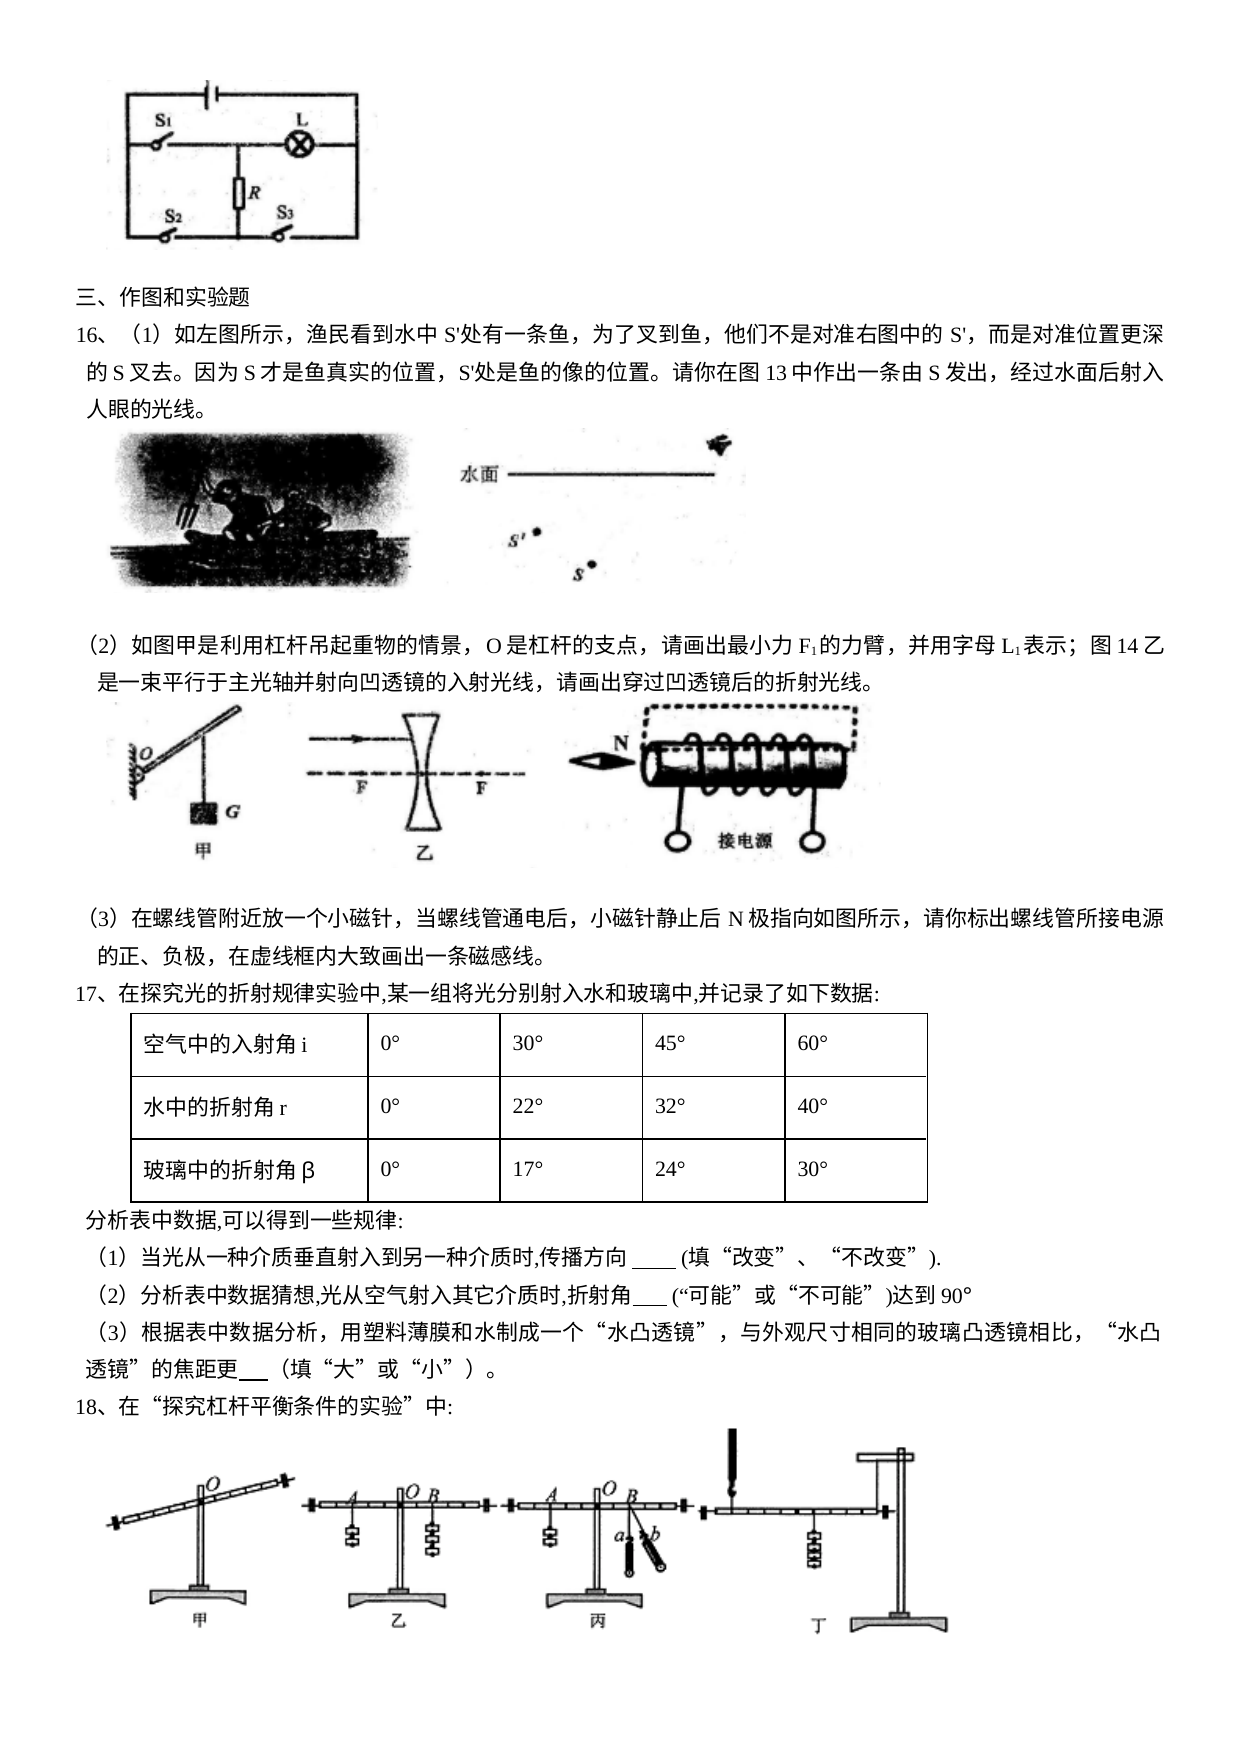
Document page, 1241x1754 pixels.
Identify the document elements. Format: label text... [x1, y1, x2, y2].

table_cell 0° [369, 1077, 499, 1138]
text （3）在螺线管附近放一个小磁针，当螺线管通电后，小磁针静止后N极指向如图所示，请你标出螺线管所接电源的正、负极，在虚线框内大致画出一条磁感线。 [76, 901, 1165, 971]
text 18、在“探究杠杆平衡条件的实验”中: [75, 1389, 1165, 1421]
table_cell 22° [501, 1077, 642, 1138]
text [85, 1426, 1165, 1654]
table_header 45° [643, 1014, 784, 1076]
table_cell 水中的折射角r [132, 1077, 367, 1138]
table_cell 32° [643, 1077, 784, 1138]
text 16、（1）如左图所示，渔民看到水中S'处有一条鱼，为了叉到鱼，他们不是对准右图中的S'，而是对准位置更深的S叉去。因为S才是鱼真实的位置，S'处是鱼的像的位置。请你在图13中作出一条由S发出，经过水面后射入人眼的光线。 [76, 317, 1165, 424]
table_cell 0° [369, 1140, 499, 1201]
picture [95, 1426, 953, 1639]
table_header 60° [786, 1014, 927, 1076]
picture [106, 702, 538, 868]
table_header 0° [369, 1014, 499, 1076]
text （3）根据表中数据分析，用塑料薄膜和水制成一个“水凸透镜”，与外观尺寸相同的玻璃凸透镜相比，“水凸透镜”的焦距更 （填“大”或“小”）。 [85, 1314, 1165, 1384]
text 17、在探究光的折射规律实验中,某一组将光分别射入水和玻璃中,并记录了如下数据: [75, 976, 1165, 1008]
picture [557, 702, 881, 868]
text 分析表中数据,可以得到一些规律: （1）当光从一种介质垂直射入到另一种介质时,传播方向 (填“改变”、“不改变”). （2）分析表中数据猜想,光从空气射入其它介质时,折射角 (“可能”或“不可能”)达到90° [85, 1203, 1165, 1310]
table_cell 30° [786, 1138, 927, 1201]
table_header 30° [501, 1014, 642, 1076]
text （2）如图甲是利用杠杆吊起重物的情景，O是杠杆的支点，请画出最小力F1的力臂，并用字母L1表示；图14乙是一束平行于主光轴并射向凹透镜的入射光线，请画出穿过凹透镜后的折射光线。 [76, 628, 1165, 697]
table_cell 40° [786, 1076, 927, 1138]
text 三、作图和实验题 [76, 280, 1165, 312]
table_cell 玻璃中的折射角β [132, 1140, 367, 1201]
picture [95, 428, 746, 593]
table_cell 24° [643, 1140, 784, 1201]
table_header 空气中的入射角i [132, 1014, 367, 1076]
picture [106, 80, 379, 250]
table_cell 17° [501, 1140, 642, 1201]
